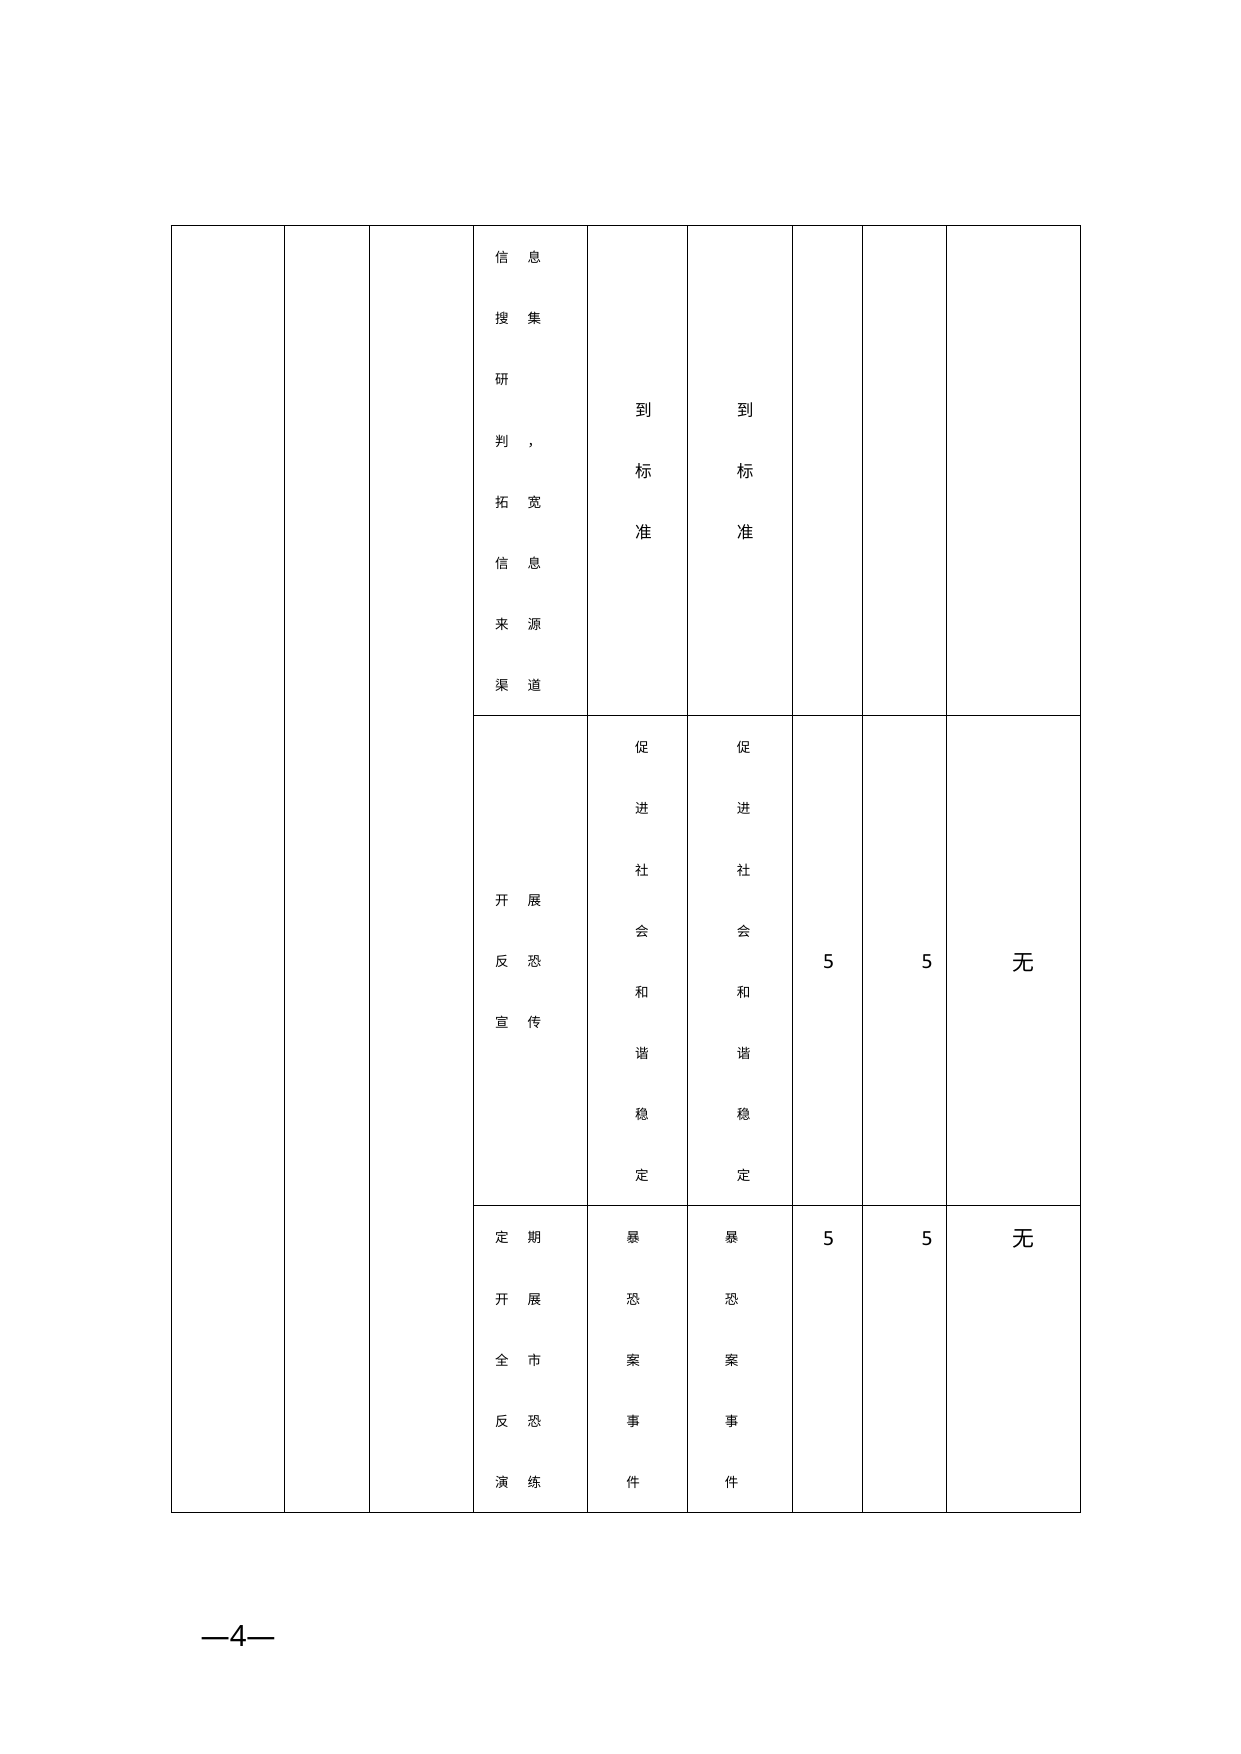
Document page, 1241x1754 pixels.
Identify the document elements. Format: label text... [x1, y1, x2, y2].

table_cell 5 [793, 716, 862, 1205]
table_cell 无 [947, 1206, 1080, 1512]
table_cell 达到标准 [688, 226, 792, 715]
table_cell 达到标准 [588, 226, 687, 715]
table_cell 4 [863, 226, 946, 715]
table_cell 无 [947, 716, 1080, 1205]
table_cell 促进社会和谐稳定 [688, 716, 792, 1205]
table_cell 5 [793, 226, 862, 715]
table_cell 深化信息搜集研判，拓宽信息来源渠道 [474, 226, 587, 715]
table_cell 5 [863, 716, 946, 1205]
table_cell 无 [947, 226, 1080, 715]
table_cell 5 [793, 1206, 862, 1512]
table_cell 5 [863, 1206, 946, 1512]
table_cell 暴恐案事件零发生 [688, 1206, 792, 1512]
table_cell 开展反恐宣传 [474, 716, 587, 1205]
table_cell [474, 1206, 587, 1512]
table_cell 促进社会和谐稳定 [588, 716, 687, 1205]
table_cell 暴恐案事件零发生 [588, 1206, 687, 1512]
